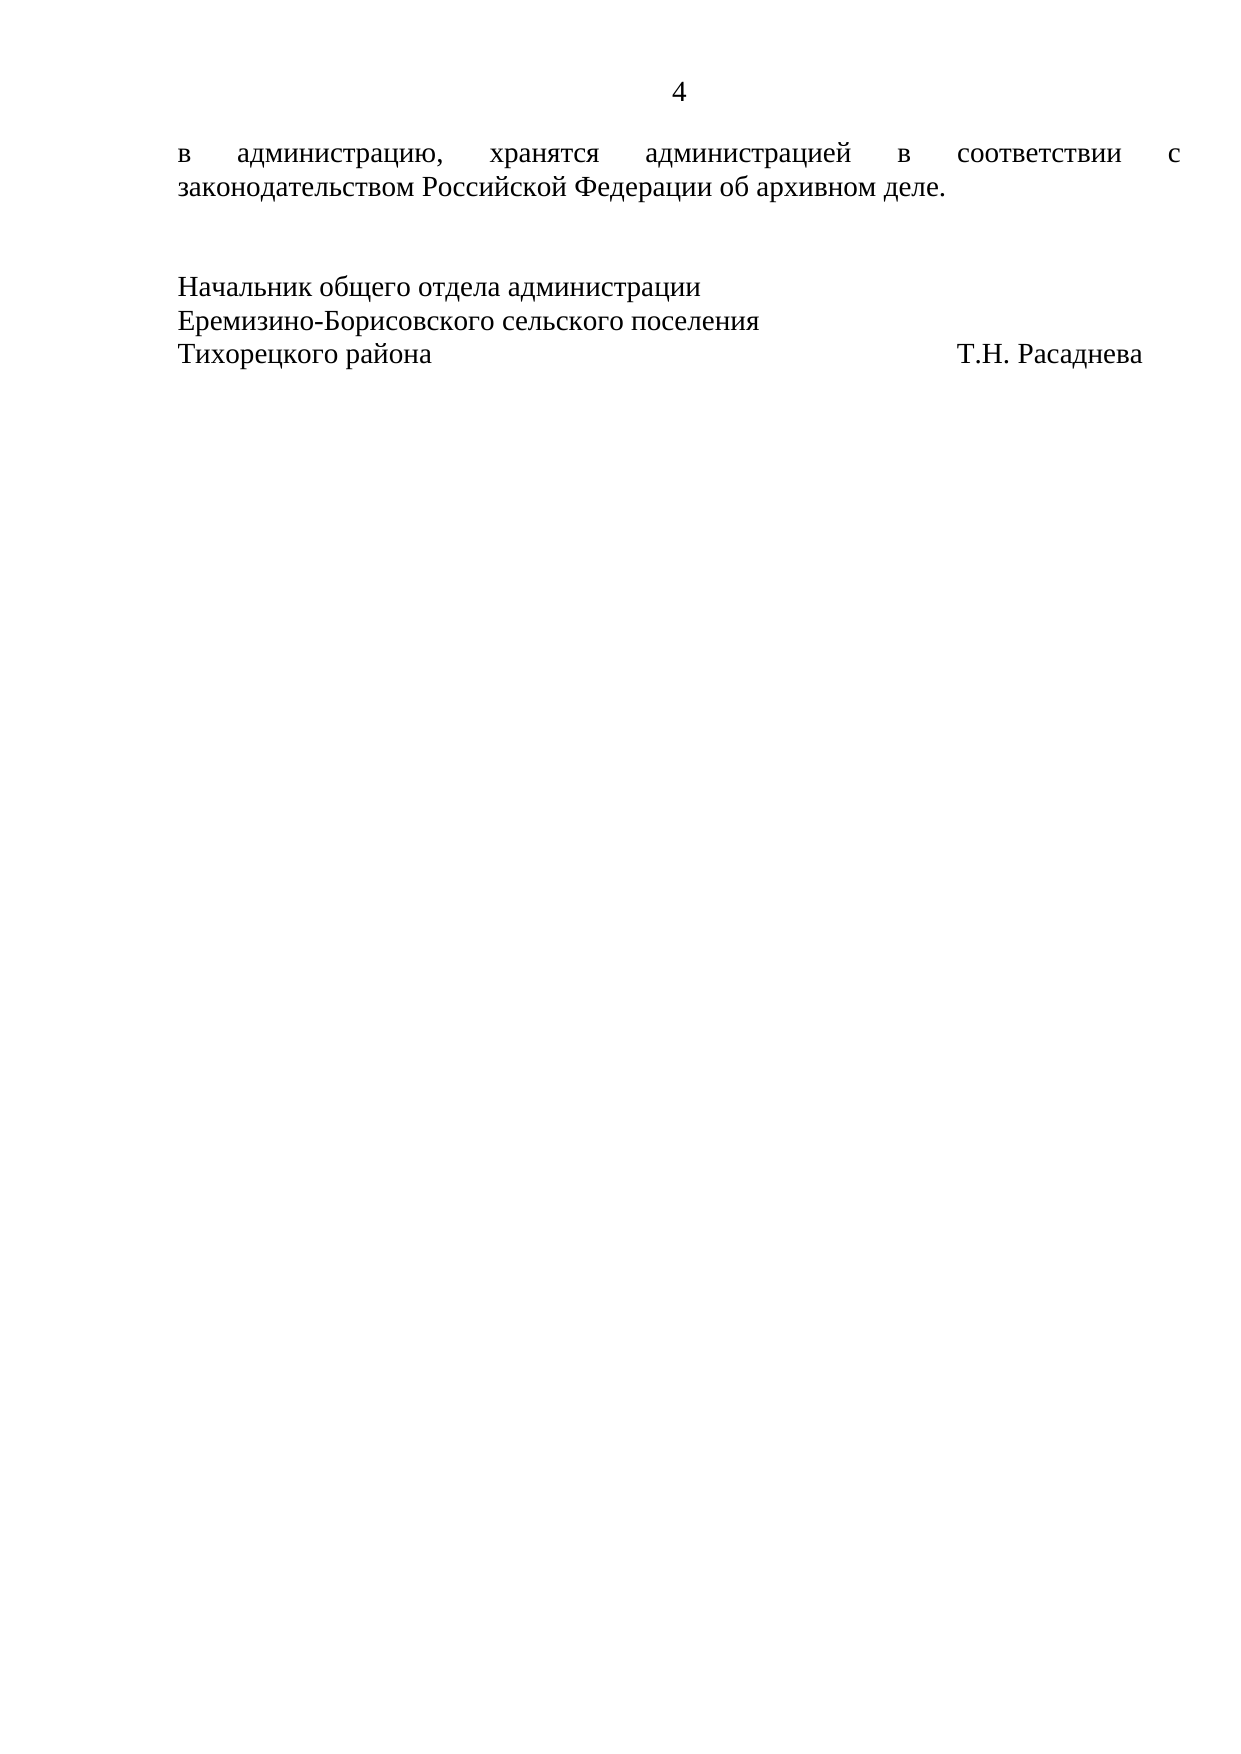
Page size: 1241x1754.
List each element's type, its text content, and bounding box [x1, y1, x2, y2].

text Тихорецкого района Т.Н. Расаднева [177, 337, 1181, 370]
text Начальник общего отдела администрации [177, 269, 1181, 303]
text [177, 135, 1181, 202]
text Еремизино-Борисовского сельского поселения [177, 303, 1181, 337]
